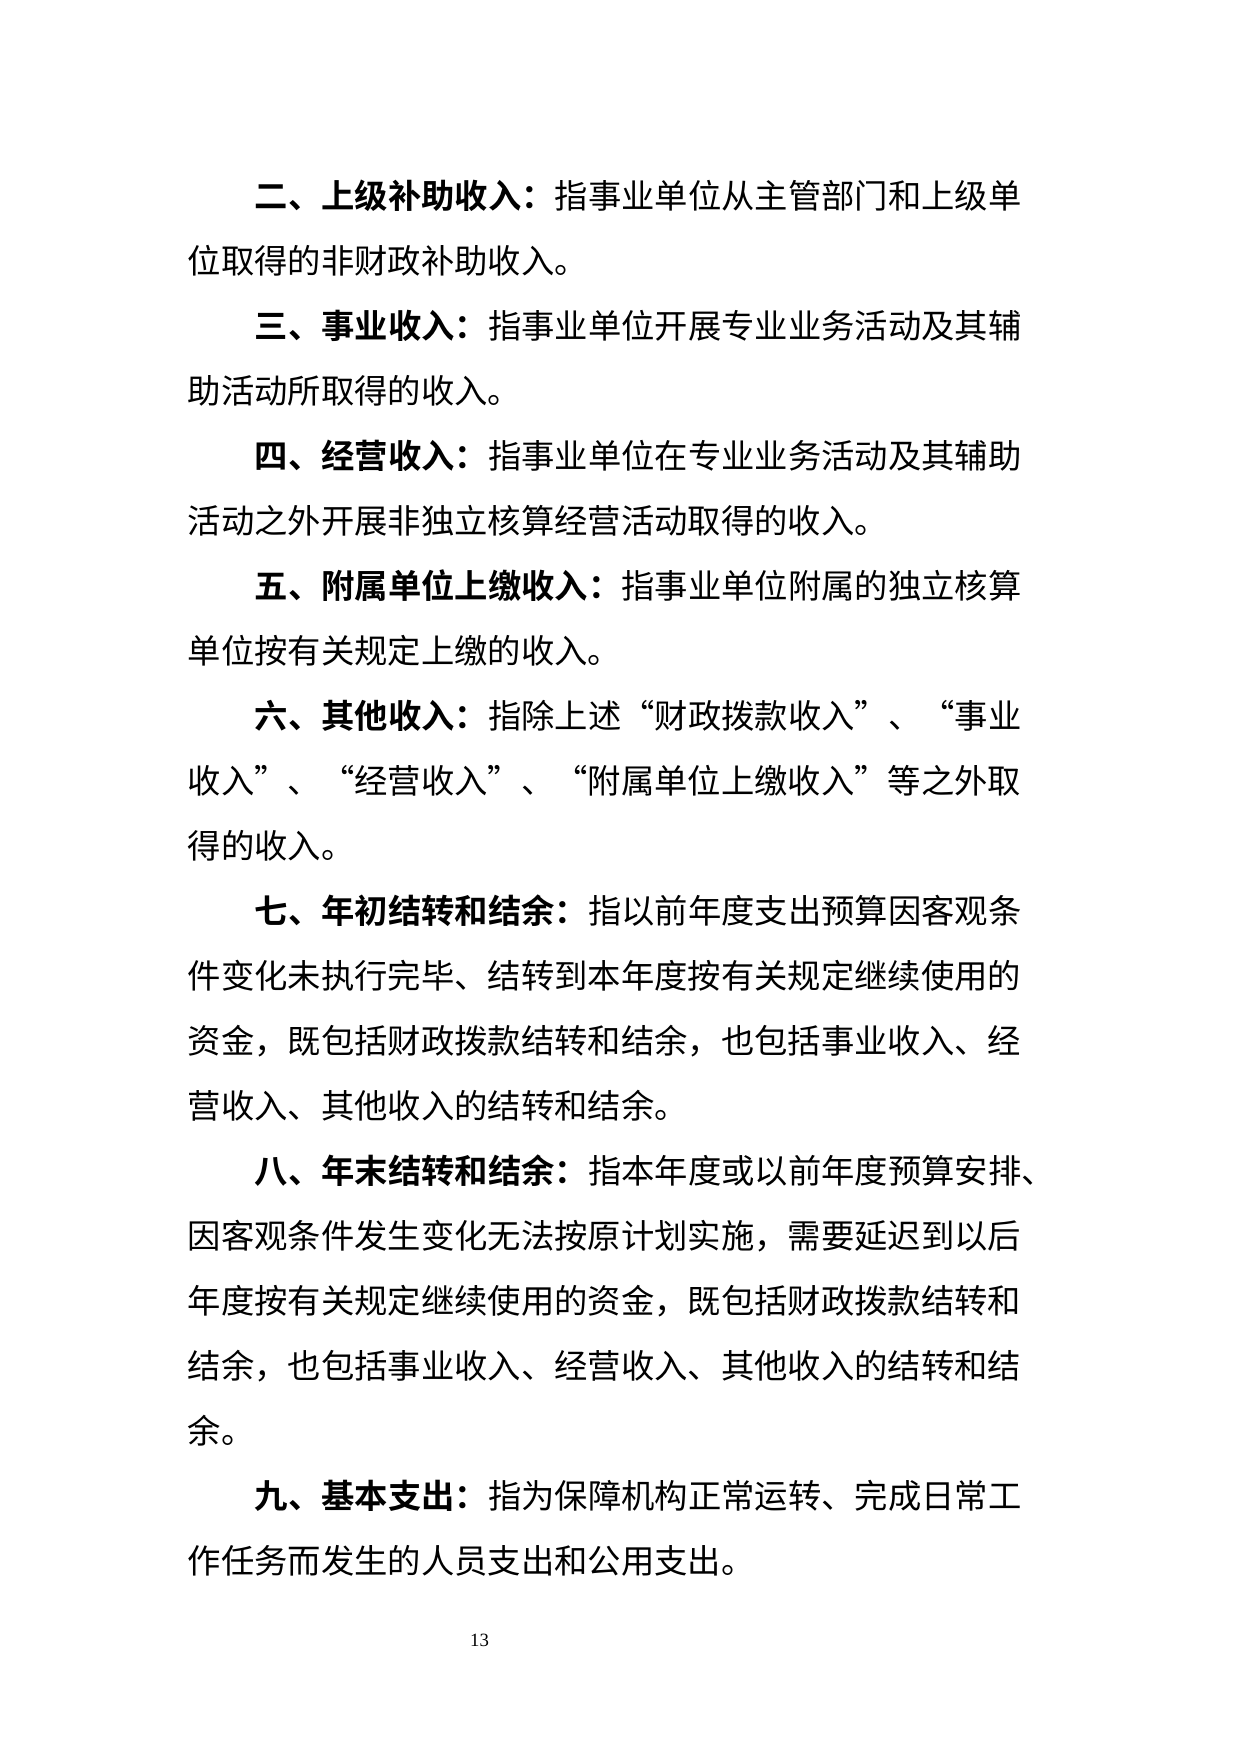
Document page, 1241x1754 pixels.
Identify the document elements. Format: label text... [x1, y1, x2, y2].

text 五、附属单位上缴收入：指事业单位附属的独立核算单位按有关规定上缴的收入。 [187, 552, 1053, 682]
text 四、经营收入：指事业单位在专业业务活动及其辅助活动之外开展非独立核算经营活动取得的收入。 [187, 422, 1053, 552]
text 九、基本支出：指为保障机构正常运转、完成日常工作任务而发生的人员支出和公用支出。 [187, 1462, 1053, 1592]
text 三、事业收入：指事业单位开展专业业务活动及其辅助活动所取得的收入。 [187, 292, 1053, 422]
text 八、年末结转和结余：指本年度或以前年度预算安排、因客观条件发生变化无法按原计划实施，需要延迟到以后年度按有关规定继续使用的资金，既包括财政拨款结转和结余，也包括事业收入、经营收入、其他收入的结转和结余。 [187, 1137, 1053, 1462]
text 二、上级补助收入：指事业单位从主管部门和上级单位取得的非财政补助收入。 [187, 162, 1053, 292]
text 七、年初结转和结余：指以前年度支出预算因客观条件变化未执行完毕、结转到本年度按有关规定继续使用的资金，既包括财政拨款结转和结余，也包括事业收入、经营收入、其他收入的结转和结余。 [187, 877, 1053, 1137]
text 六、其他收入：指除上述“财政拨款收入”、“事业收入”、“经营收入”、“附属单位上缴收入”等之外取得的收入。 [187, 682, 1053, 877]
